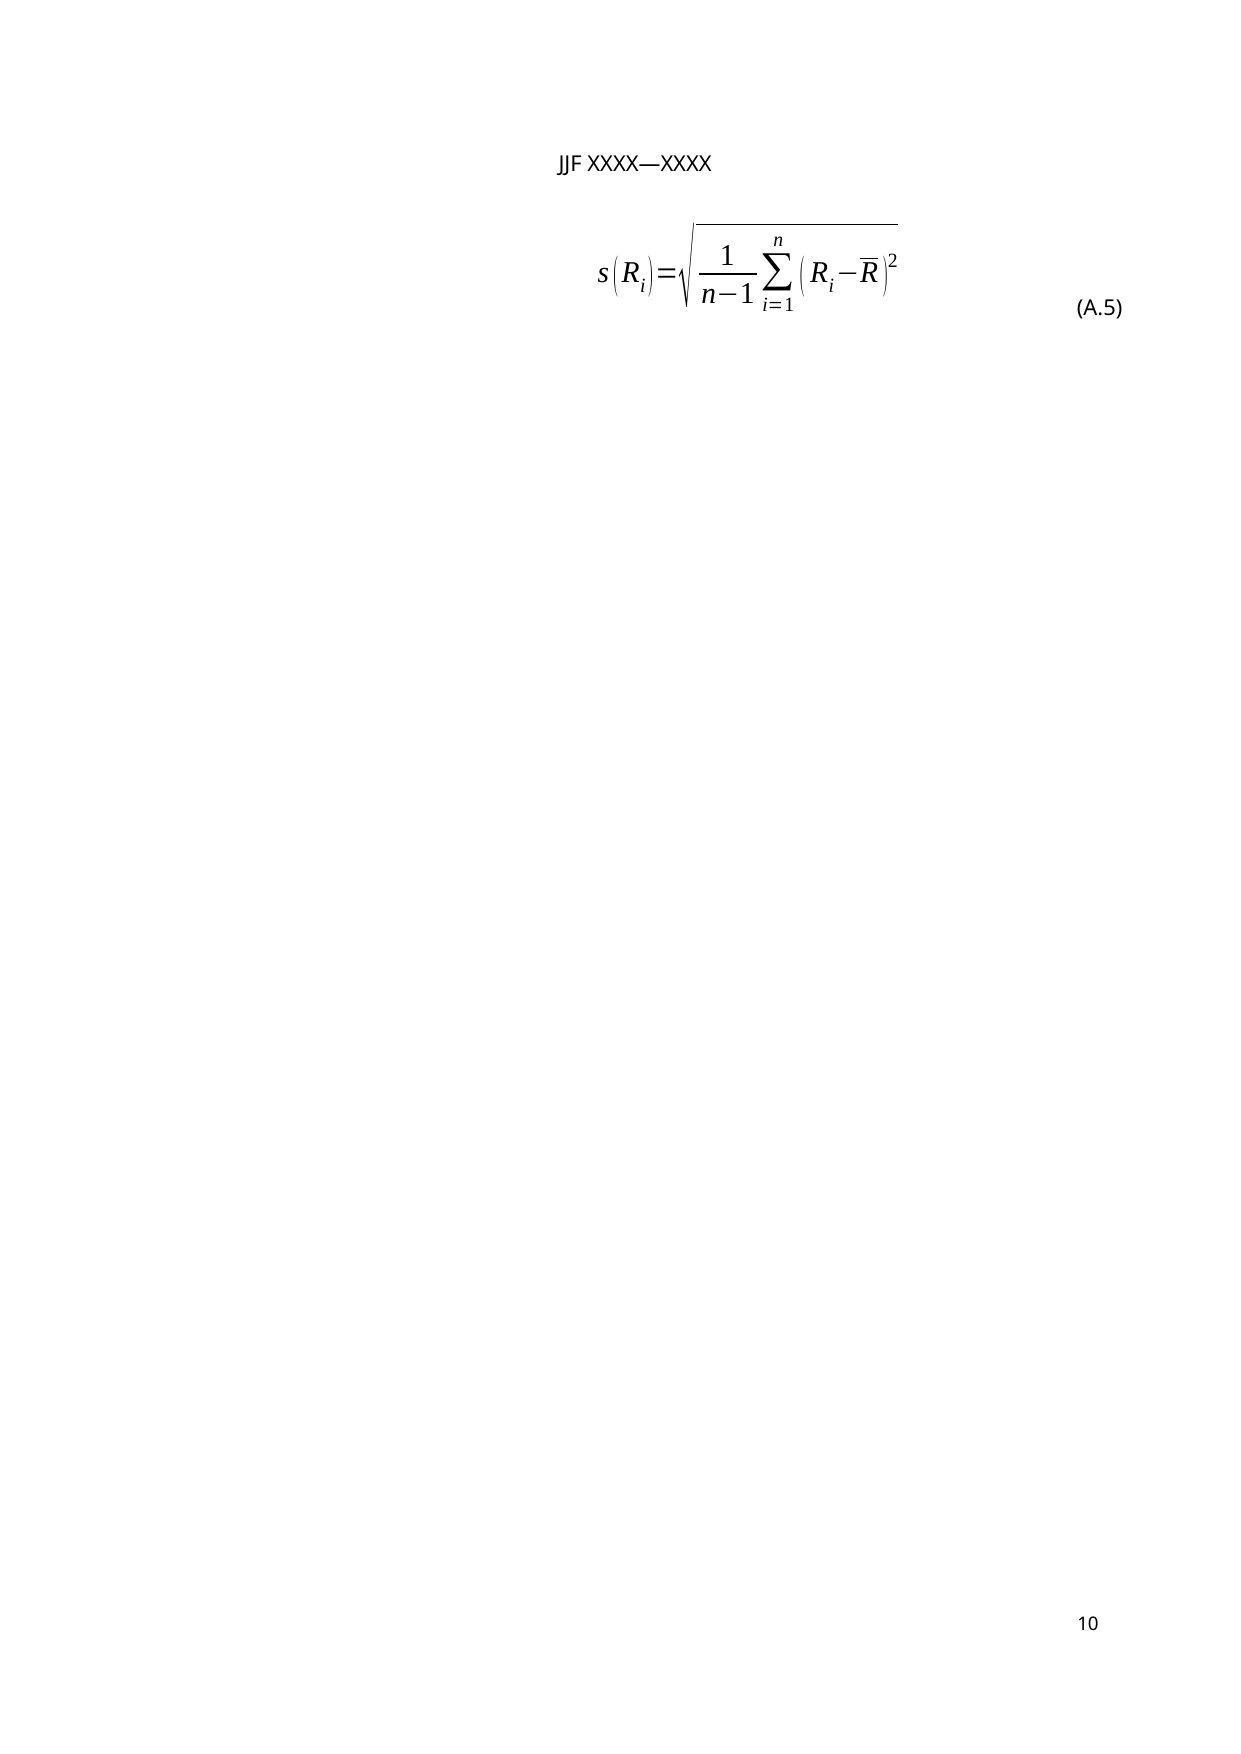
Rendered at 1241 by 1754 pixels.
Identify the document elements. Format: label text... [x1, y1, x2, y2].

text (A.5) [148, 207, 1122, 337]
